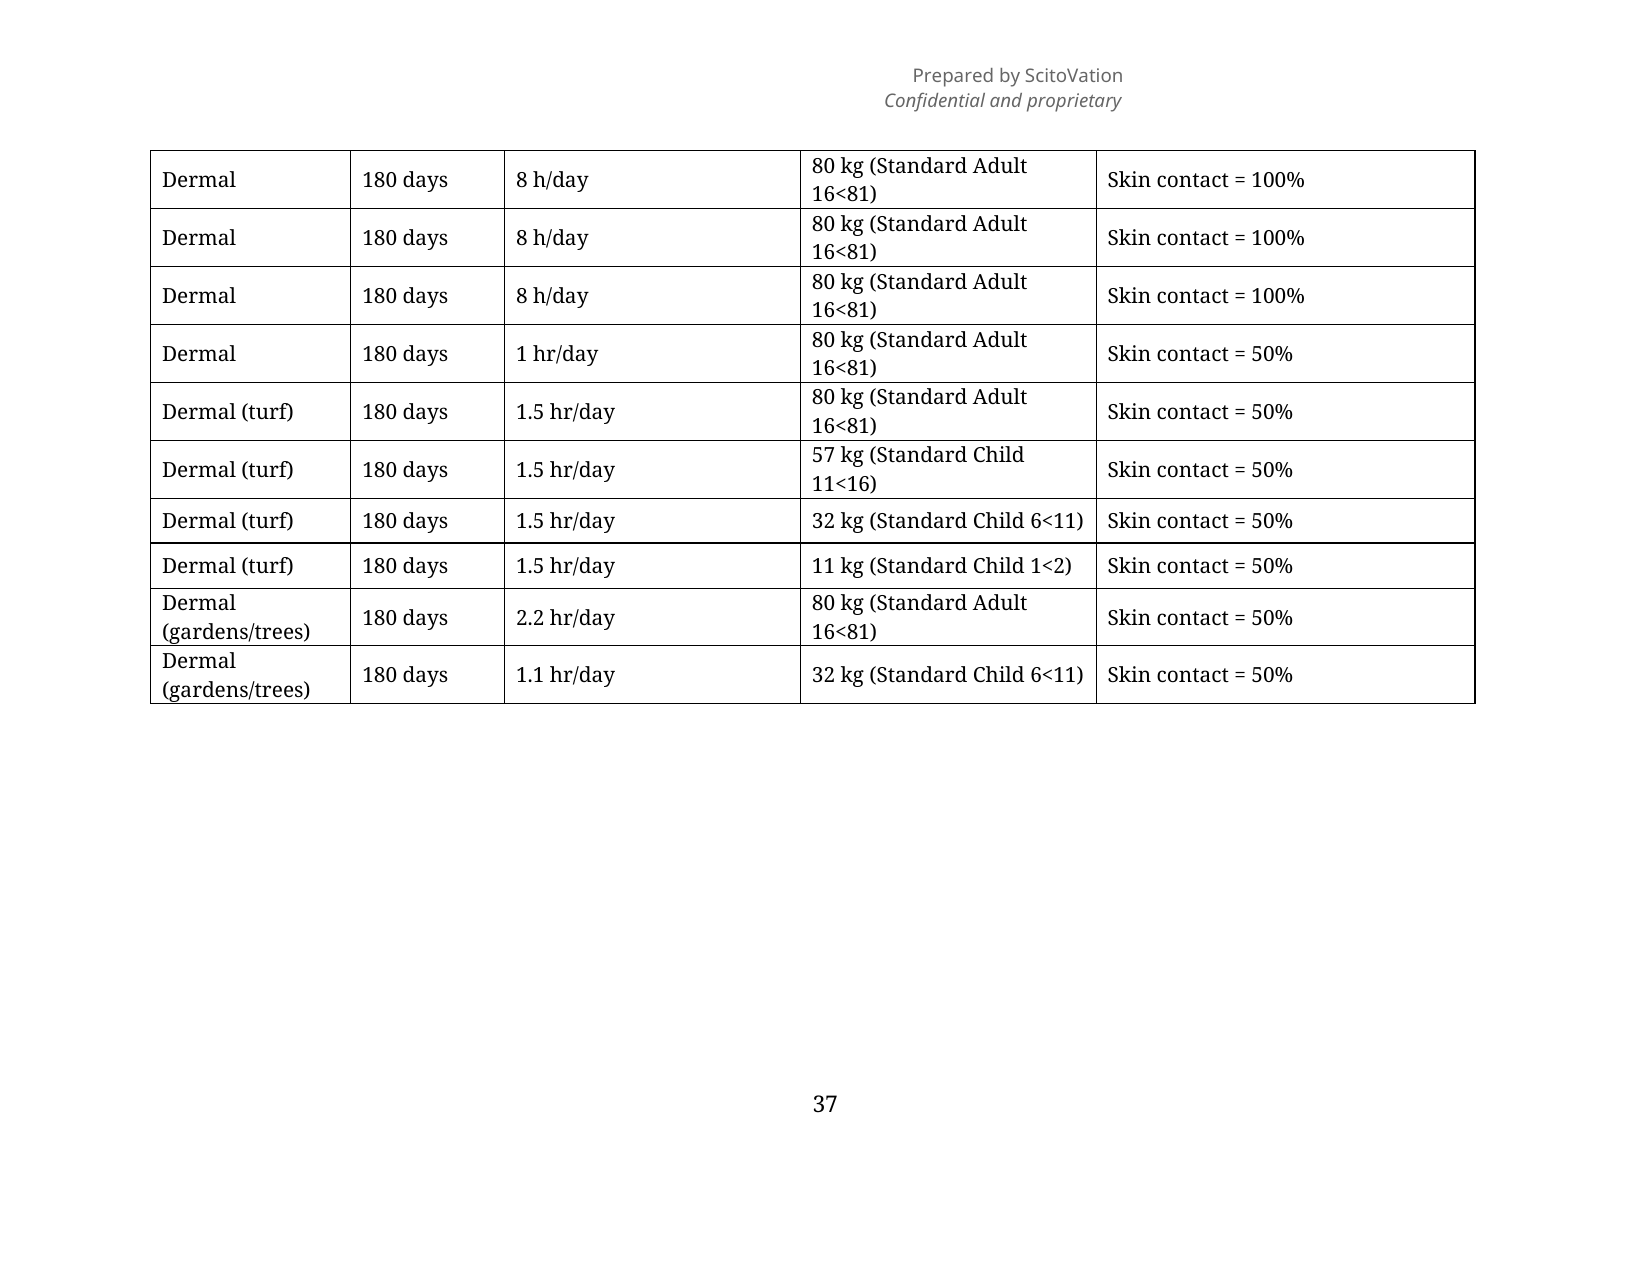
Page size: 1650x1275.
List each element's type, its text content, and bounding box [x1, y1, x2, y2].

table_cell 80 kg (Standard Adult 16<81) [801, 325, 1096, 382]
table_cell 1.5 hr/day [505, 499, 800, 542]
table_cell Dermal (gardens/trees) [151, 646, 350, 703]
table_cell Dermal [151, 151, 350, 208]
table_cell 11 kg (Standard Child 1<2) [801, 544, 1096, 587]
table_cell 80 kg (Standard Adult 16<81) [801, 267, 1096, 324]
table_cell Dermal (turf) [151, 544, 350, 587]
table_cell Dermal [151, 209, 350, 266]
table_cell 1.5 hr/day [505, 383, 800, 439]
table_cell 1 hr/day [505, 325, 800, 382]
table_cell Dermal [151, 325, 350, 382]
table_cell Dermal (gardens/trees) [151, 589, 350, 645]
table_cell 180 days [351, 589, 504, 645]
table_cell Dermal (turf) [151, 383, 350, 439]
table_cell Skin contact = 100% [1097, 267, 1474, 324]
table_cell 180 days [351, 499, 504, 542]
table_cell 180 days [351, 383, 504, 439]
table_cell Skin contact = 50% [1097, 441, 1474, 497]
table_cell Dermal (turf) [151, 499, 350, 542]
table_cell 180 days [351, 151, 504, 208]
table_cell Skin contact = 100% [1097, 151, 1474, 208]
table_cell Skin contact = 50% [1097, 499, 1474, 542]
table_cell Skin contact = 50% [1097, 383, 1474, 439]
table_cell 32 kg (Standard Child 6<11) [801, 646, 1096, 703]
table_cell 80 kg (Standard Adult 16<81) [801, 383, 1096, 439]
table_cell 1.5 hr/day [505, 441, 800, 497]
table_cell 1.5 hr/day [505, 544, 800, 587]
table_cell 80 kg (Standard Adult 16<81) [801, 151, 1096, 208]
table_cell Skin contact = 50% [1097, 544, 1474, 587]
table_cell Dermal (turf) [151, 441, 350, 497]
table_cell 180 days [351, 267, 504, 324]
table_cell 2.2 hr/day [505, 589, 800, 645]
table_cell 8 h/day [505, 267, 800, 324]
table_cell Skin contact = 50% [1097, 325, 1474, 382]
table_cell 80 kg (Standard Adult 16<81) [801, 209, 1096, 266]
table_cell Skin contact = 50% [1097, 589, 1474, 645]
table_cell Dermal [151, 267, 350, 324]
table_cell 8 h/day [505, 151, 800, 208]
table_cell 180 days [351, 646, 504, 703]
table_cell Skin contact = 50% [1097, 646, 1474, 703]
table_cell 32 kg (Standard Child 6<11) [801, 499, 1096, 542]
table_cell 180 days [351, 209, 504, 266]
table_cell 180 days [351, 325, 504, 382]
table_cell 1.1 hr/day [505, 646, 800, 703]
table_cell 180 days [351, 544, 504, 587]
table_cell 57 kg (Standard Child 11<16) [801, 441, 1096, 497]
table_cell 80 kg (Standard Adult 16<81) [801, 589, 1096, 645]
table_cell Skin contact = 100% [1097, 209, 1474, 266]
table_cell 180 days [351, 441, 504, 497]
table_cell 8 h/day [505, 209, 800, 266]
